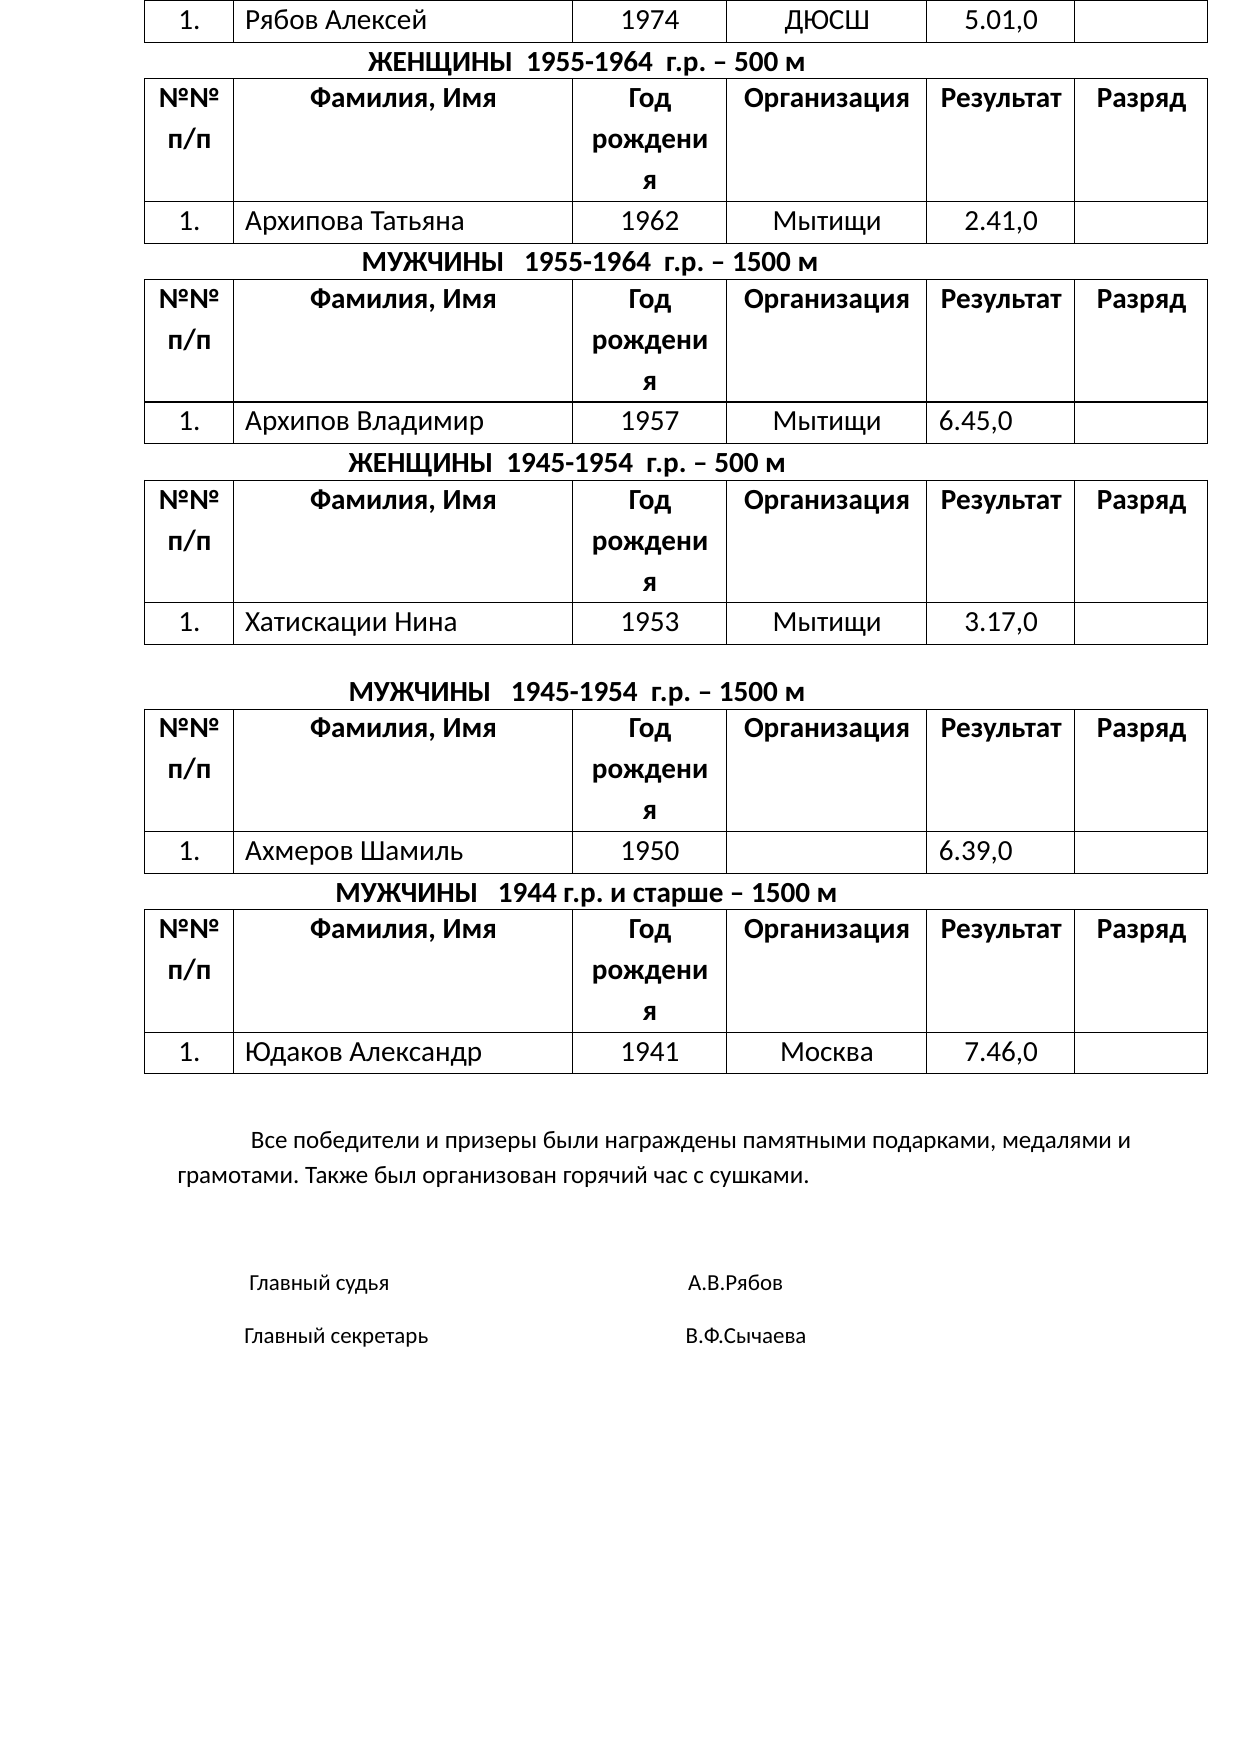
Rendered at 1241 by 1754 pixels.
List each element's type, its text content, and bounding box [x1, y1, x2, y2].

text МУЖЧИНЫ 1944 г.р. и старше – 1500 м [177, 874, 1152, 909]
table_cell [1075, 1, 1207, 42]
table_cell 1. [145, 403, 233, 443]
text МУЖЧИНЫ 1955-1964 г.р. – 1500 м [177, 244, 1152, 279]
table_cell 3.17,0 [927, 603, 1074, 644]
table_cell 2.41,0 [927, 202, 1074, 242]
text Все победители и призеры были награждены памятными подарками, медалями и грамотами. Также был организован горячий час с сушками. [177, 1124, 1152, 1190]
text МУЖЧИНЫ 1945-1954 г.р. – 1500 м [177, 673, 1152, 708]
table_cell 1. [145, 603, 233, 644]
text ЖЕНЩИНЫ 1955-1964 г.р. – 500 м [177, 43, 1152, 78]
text Главный секретарь В.Ф.Сычаева [177, 1321, 1152, 1349]
table_cell 1974 [573, 1, 726, 42]
table_cell Москва [727, 1033, 926, 1073]
table_header Организация [727, 280, 926, 401]
table_cell 1962 [573, 202, 726, 242]
table_cell 1953 [573, 603, 726, 644]
table_header Год рождения [573, 79, 726, 201]
table_header Результат [927, 710, 1074, 831]
table_header Фамилия, Имя [234, 79, 572, 201]
table_header №№ п/п [145, 280, 233, 401]
table_cell [1075, 403, 1207, 443]
table_cell 1. [145, 1033, 233, 1073]
table_header Разряд [1075, 910, 1207, 1032]
text Главный судья А.В.Рябов [177, 1268, 1152, 1296]
table_cell [1075, 832, 1207, 873]
table_header Разряд [1075, 280, 1207, 401]
table_header Результат [927, 481, 1074, 602]
table_header Результат [927, 280, 1074, 401]
table_header Организация [727, 79, 926, 201]
table_header Организация [727, 710, 926, 831]
table_cell Мытищи [727, 403, 926, 443]
table_header №№ п/п [145, 79, 233, 201]
table_cell 1941 [573, 1033, 726, 1073]
table_cell 7.46,0 [927, 1033, 1074, 1073]
table_header Разряд [1075, 79, 1207, 201]
table_cell 1. [145, 832, 233, 873]
table_cell [1075, 1033, 1207, 1073]
table_header №№ п/п [145, 710, 233, 831]
table_header Разряд [1075, 710, 1207, 831]
table_cell Мытищи [727, 603, 926, 644]
table_header №№ п/п [145, 910, 233, 1032]
table_header Фамилия, Имя [234, 710, 572, 831]
table_header Результат [927, 910, 1074, 1032]
table_header Организация [727, 910, 926, 1032]
table_header Фамилия, Имя [234, 481, 572, 602]
table_header №№ п/п [145, 481, 233, 602]
table_header Результат [927, 79, 1074, 201]
table_header Год рождения [573, 710, 726, 831]
table_cell 1. [145, 202, 233, 242]
table_header Год рождения [573, 481, 726, 602]
table_cell ДЮСШ [727, 1, 926, 42]
table_header Разряд [1075, 481, 1207, 602]
table_cell [1075, 603, 1207, 644]
table_header Организация [727, 481, 926, 602]
table_cell [727, 832, 926, 873]
table_cell Мытищи [727, 202, 926, 242]
table_cell [1075, 202, 1207, 242]
table_header Год рождения [573, 280, 726, 401]
table_cell Хатискации Нина [234, 603, 572, 644]
table_header Год рождения [573, 910, 726, 1032]
text ЖЕНЩИНЫ 1945-1954 г.р. – 500 м [177, 444, 1152, 480]
table_cell Архипов Владимир [234, 403, 572, 443]
table_cell 1. [145, 1, 233, 42]
table_header Фамилия, Имя [234, 280, 572, 401]
table_cell Юдаков Александр [234, 1033, 572, 1073]
table_cell 6.39,0 [927, 832, 1074, 873]
table_cell 5.01,0 [927, 1, 1074, 42]
table_header Фамилия, Имя [234, 910, 572, 1032]
table_cell 1957 [573, 403, 726, 443]
table_cell 1950 [573, 832, 726, 873]
table_cell 6.45,0 [927, 403, 1074, 443]
table_cell Ахмеров Шамиль [234, 832, 572, 873]
table_cell Архипова Татьяна [234, 202, 572, 242]
table_cell Рябов Алексей [234, 1, 572, 42]
